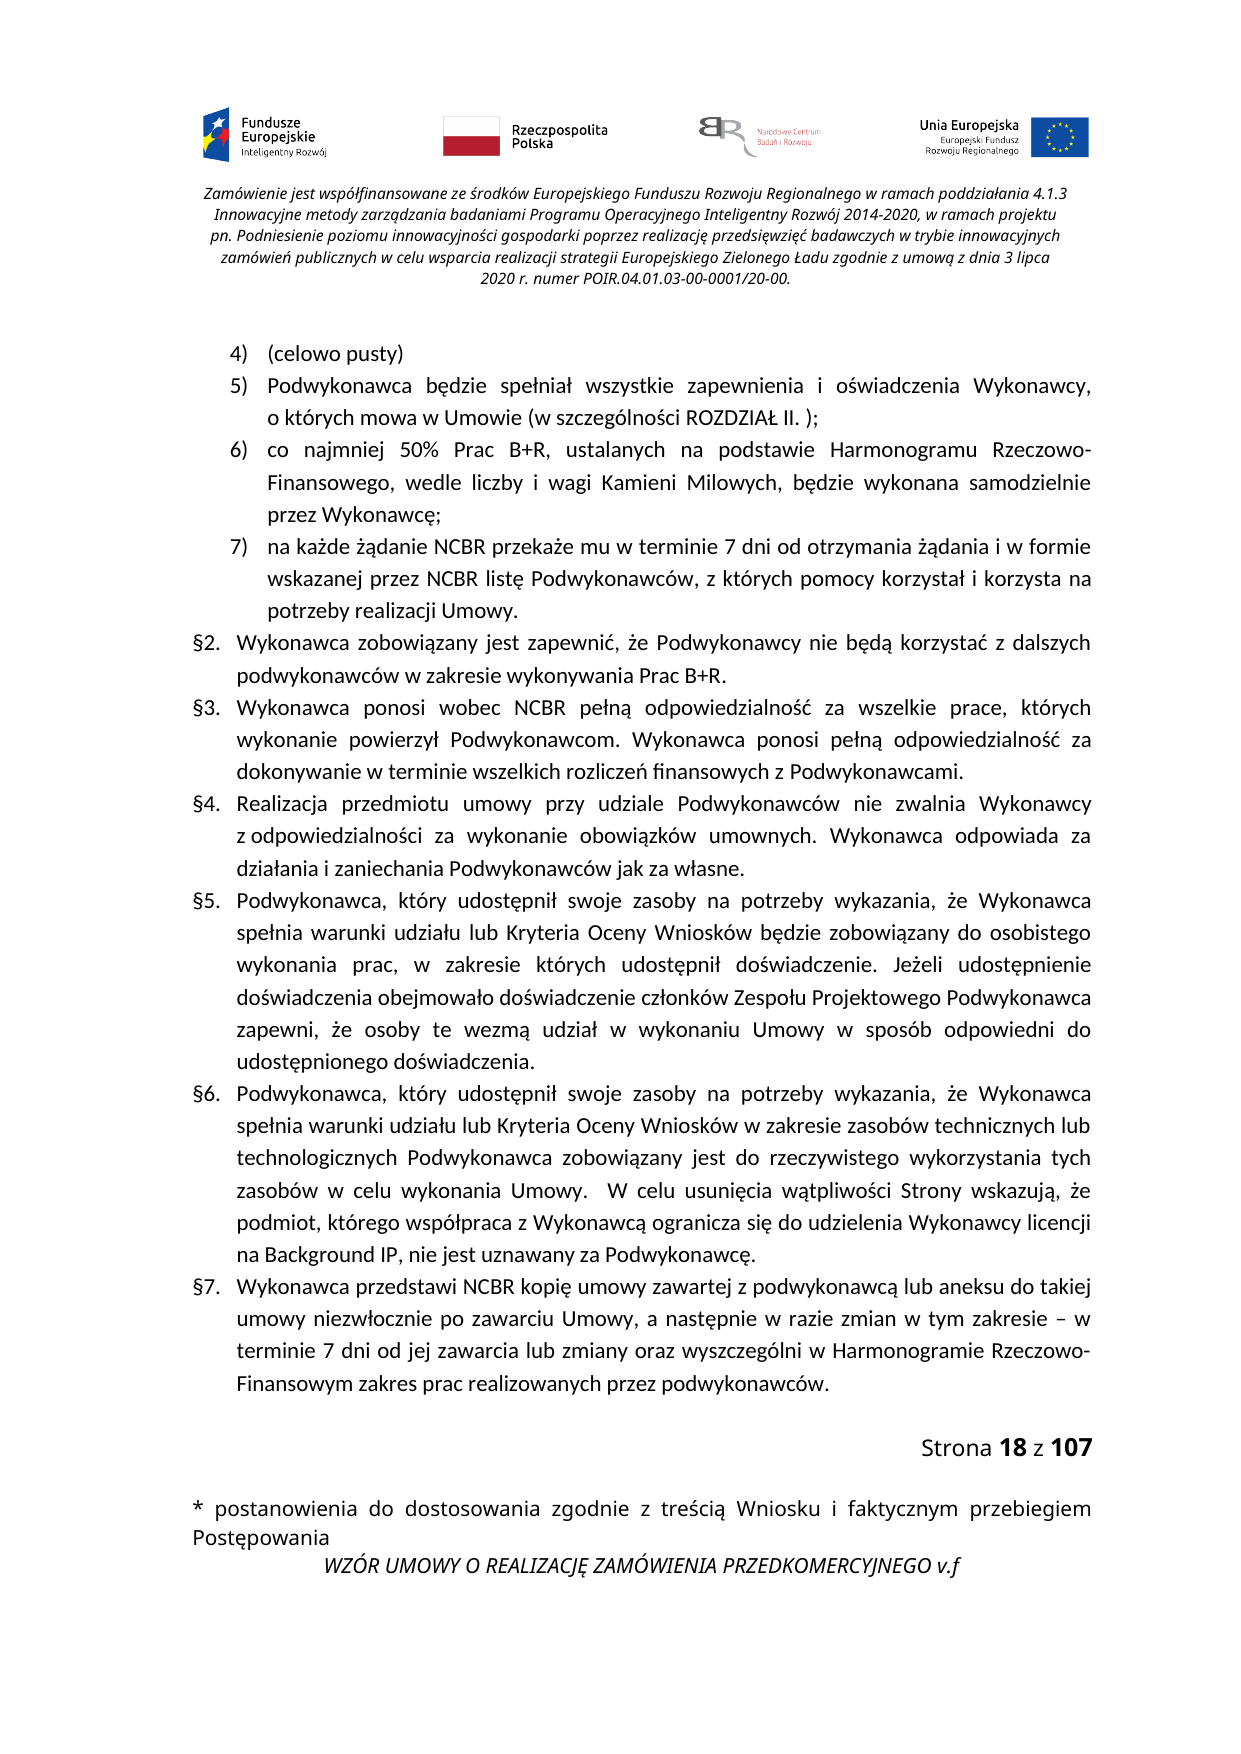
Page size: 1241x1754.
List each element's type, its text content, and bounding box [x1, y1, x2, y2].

list (celowo pusty) [229, 339, 1093, 367]
list Podwykonawca, który udostępnił swoje zasoby na potrzeby wykazania, że Wykonawca spełnia warunki udziału lub Kryteria Oceny Wniosków będzie zobowiązany do osobistego wykonania prac, w zakresie których udostępnił doświadczenie. Jeżeli udostępnienie doświadczenia obejmowało doświadczenie członków Zespołu Projektowego Podwykonawca zapewni, że osoby te wezmą udział w wykonaniu Umowy w sposób odpowiedni do udostępnionego doświadczenia. [192, 886, 1093, 1075]
list Wykonawca ponosi wobec NCBR pełną odpowiedzialność za wszelkie prace, których wykonanie powierzył Podwykonawcom. Wykonawca ponosi pełną odpowiedzialność za dokonywanie w terminie wszelkich rozliczeń finansowych z Podwykonawcami. [192, 693, 1093, 785]
list Wykonawca zobowiązany jest zapewnić, że Podwykonawcy nie będą korzystać z dalszych podwykonawców w zakresie wykonywania Prac B+R. [192, 628, 1093, 689]
picture [203, 107, 1089, 162]
list Podwykonawca będzie spełniał wszystkie zapewnienia i oświadczenia Wykonawcy, o których mowa w Umowie (w szczególności ROZDZIAŁ II. ); [229, 371, 1093, 431]
list Realizacja przedmiotu umowy przy udziale Podwykonawców nie zwalnia Wykonawcy z odpowiedzialności za wykonanie obowiązków umownych. Wykonawca odpowiada za działania i zaniechania Podwykonawców jak za własne. [192, 789, 1093, 882]
list na każde żądanie NCBR przekaże mu w terminie 7 dni od otrzymania żądania i w formie wskazanej przez NCBR listę Podwykonawców, z których pomocy korzystał i korzysta na potrzeby realizacji Umowy. [229, 532, 1093, 624]
list co najmniej 50% Prac B+R, ustalanych na podstawie Harmonogramu Rzeczowo-Finansowego, wedle liczby i wagi Kamieni Milowych, będzie wykonana samodzielnie przez Wykonawcę; [229, 435, 1093, 528]
list Podwykonawca, który udostępnił swoje zasoby na potrzeby wykazania, że Wykonawca spełnia warunki udziału lub Kryteria Oceny Wniosków w zakresie zasobów technicznych lub technologicznych Podwykonawca zobowiązany jest do rzeczywistego wykorzystania tych zasobów w celu wykonania Umowy. W celu usunięcia wątpliwości Strony wskazują, że podmiot, którego współpraca z Wykonawcą ogranicza się do udzielenia Wykonawcy licencji na Background IP, nie jest uznawany za Podwykonawcę. [192, 1079, 1093, 1268]
list Wykonawca przedstawi NCBR kopię umowy zawartej z podwykonawcą lub aneksu do takiej umowy niezwłocznie po zawarciu Umowy, a następnie w razie zmian w tym zakresie – w terminie 7 dni od jej zawarcia lub zmiany oraz wyszczególni w Harmonogramie Rzeczowo-Finansowym zakres prac realizowanych przez podwykonawców. [192, 1272, 1093, 1397]
